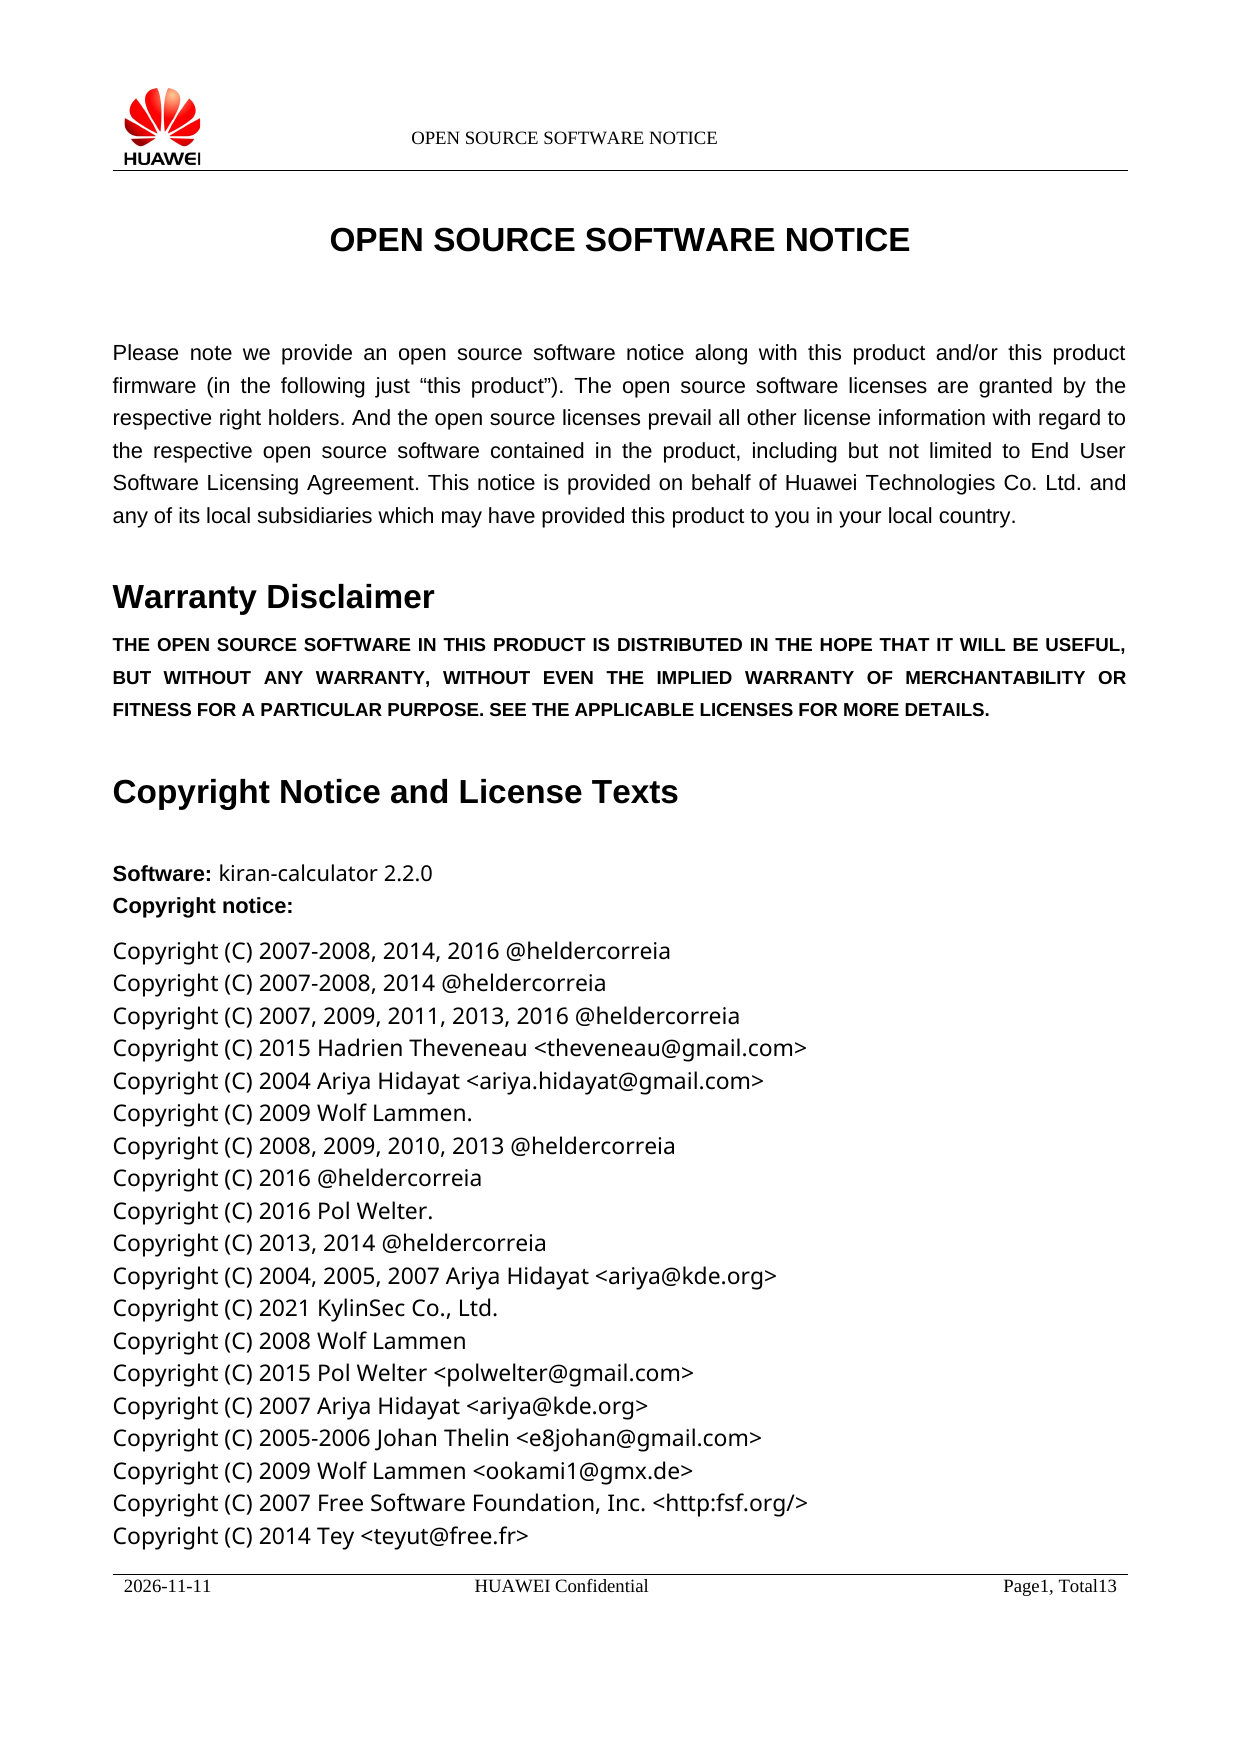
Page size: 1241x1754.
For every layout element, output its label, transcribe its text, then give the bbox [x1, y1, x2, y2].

picture [124, 88, 201, 165]
title Software: kiran-calculator 2.2.0 [112, 856, 1128, 889]
text The open source software in this product is distributed in the hope that it will be useful, but WITHOUT ANY WARRANTY, without even the implied warranty of MERCHANTABILITY or FITNESS FOR A PARTICULAR PURPOSE. See the applicable licenses for more details. [112, 629, 1128, 726]
text Please note we provide an open source software notice along with this product and/or this product firmware (in the following just “this product”). The open source software licenses are granted by the respective right holders. And the open source licenses prevail all other license information with regard to the respective open source software contained in the product, including but not limited to End User Software Licensing Agreement. This notice is provided on behalf of Huawei Technologies Co. Ltd. and any of its local subsidiaries which may have provided this product to you in your local country. [112, 336, 1128, 531]
text Copyright notice: [112, 889, 1128, 921]
text Copyright Notice and License Texts [112, 759, 1128, 824]
text OPEN SOURCE SOFTWARE NOTICE [112, 206, 1128, 271]
text Warranty Disclaimer [112, 564, 1128, 629]
